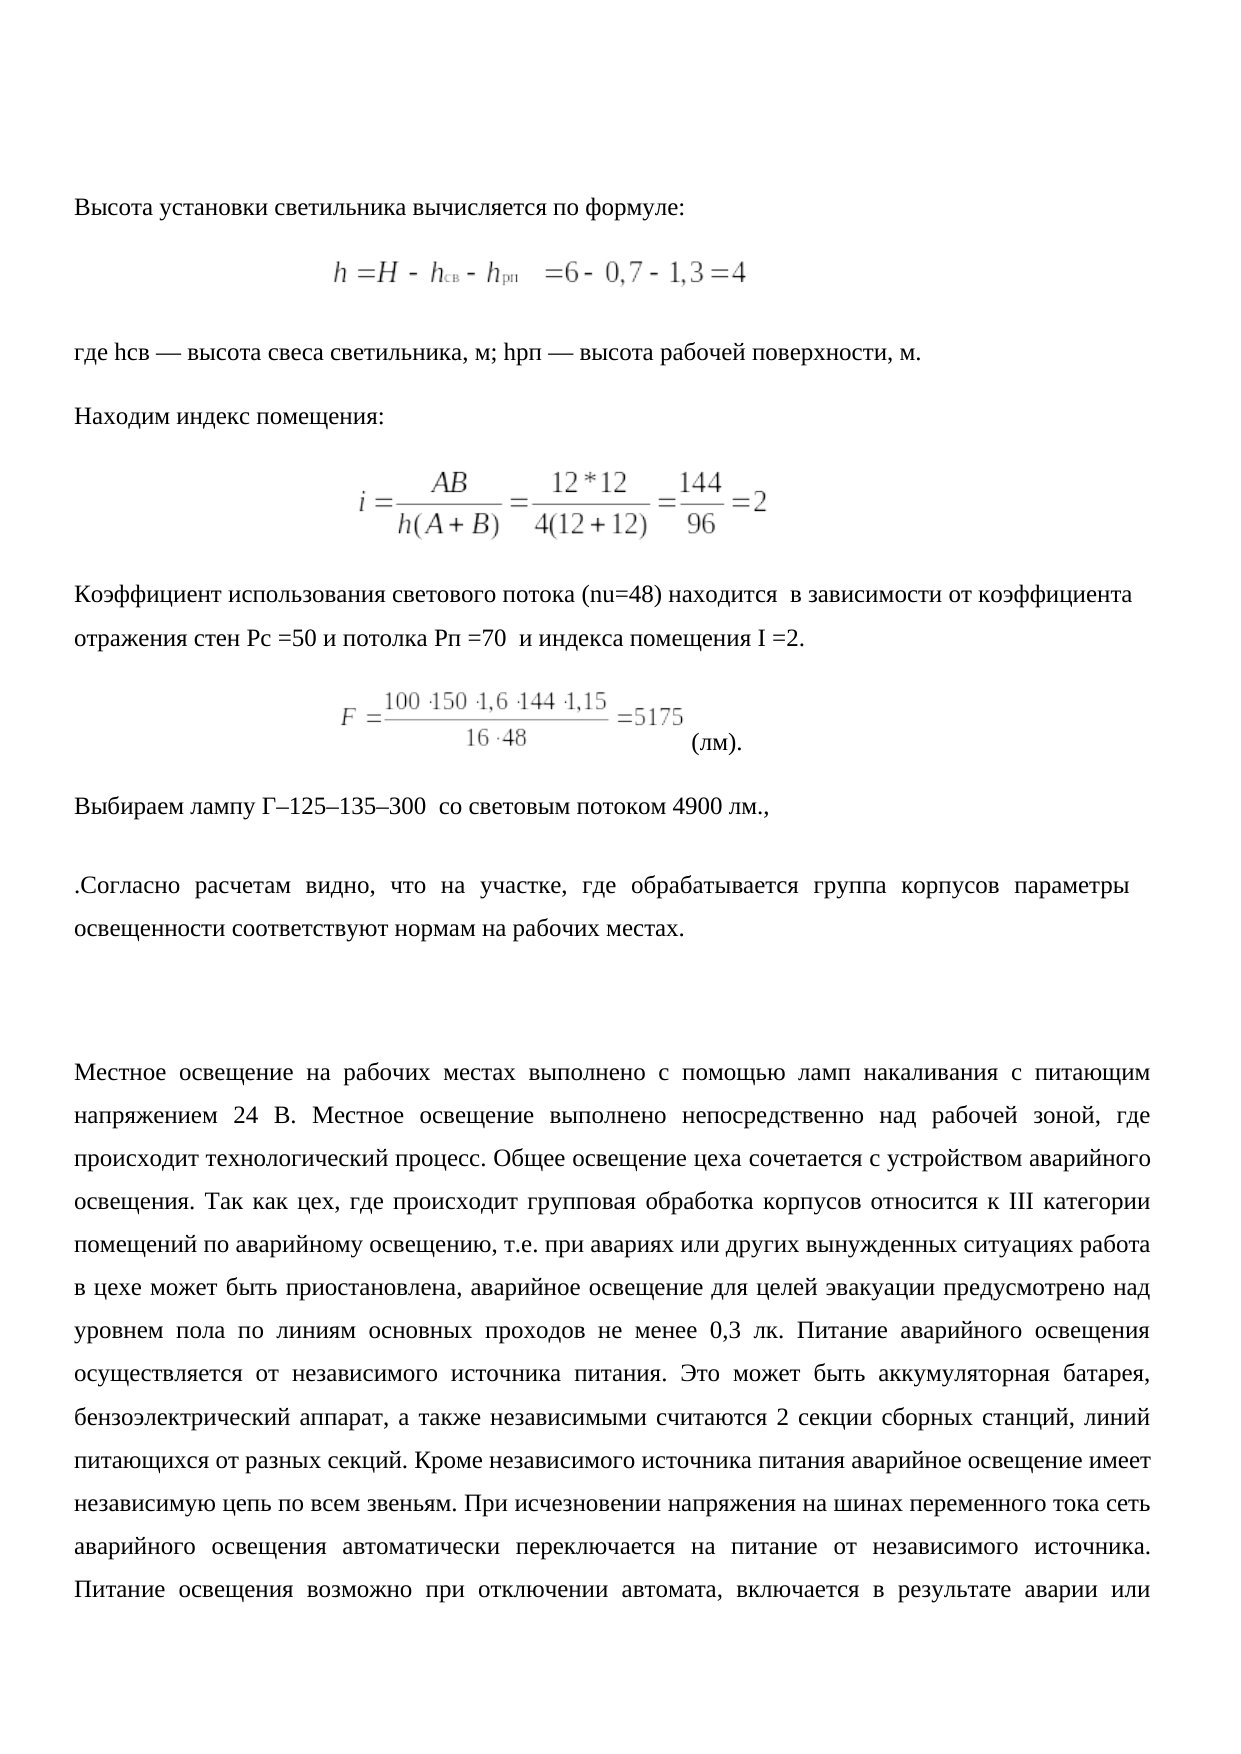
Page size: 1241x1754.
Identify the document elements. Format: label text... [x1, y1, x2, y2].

text Находим индекс помещения: [74, 401, 1152, 429]
text .Согласно расчетам видно, что на участке, где обрабатывается группа корпусов параметры освещенности соответствуют нормам на рабочих местах. [74, 870, 1131, 942]
text (лм). [74, 687, 1152, 756]
text Выбираем лампу Г–125–135–300 со световым потоком 4900 лм., [74, 791, 1152, 820]
text Высота установки светильника вычисляется по формуле: [74, 192, 1152, 221]
text Коэффициент использования светового потока (nu=48) находится в зависимости от коэффициента отражения стен Рс =50 и потолка Рп =70 и индекса помещения I =2. [74, 579, 1152, 651]
text где hсв — высота свеса светильника, м; hрп — высота рабочей поверхности, м. [74, 337, 1152, 366]
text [74, 1057, 1152, 1603]
